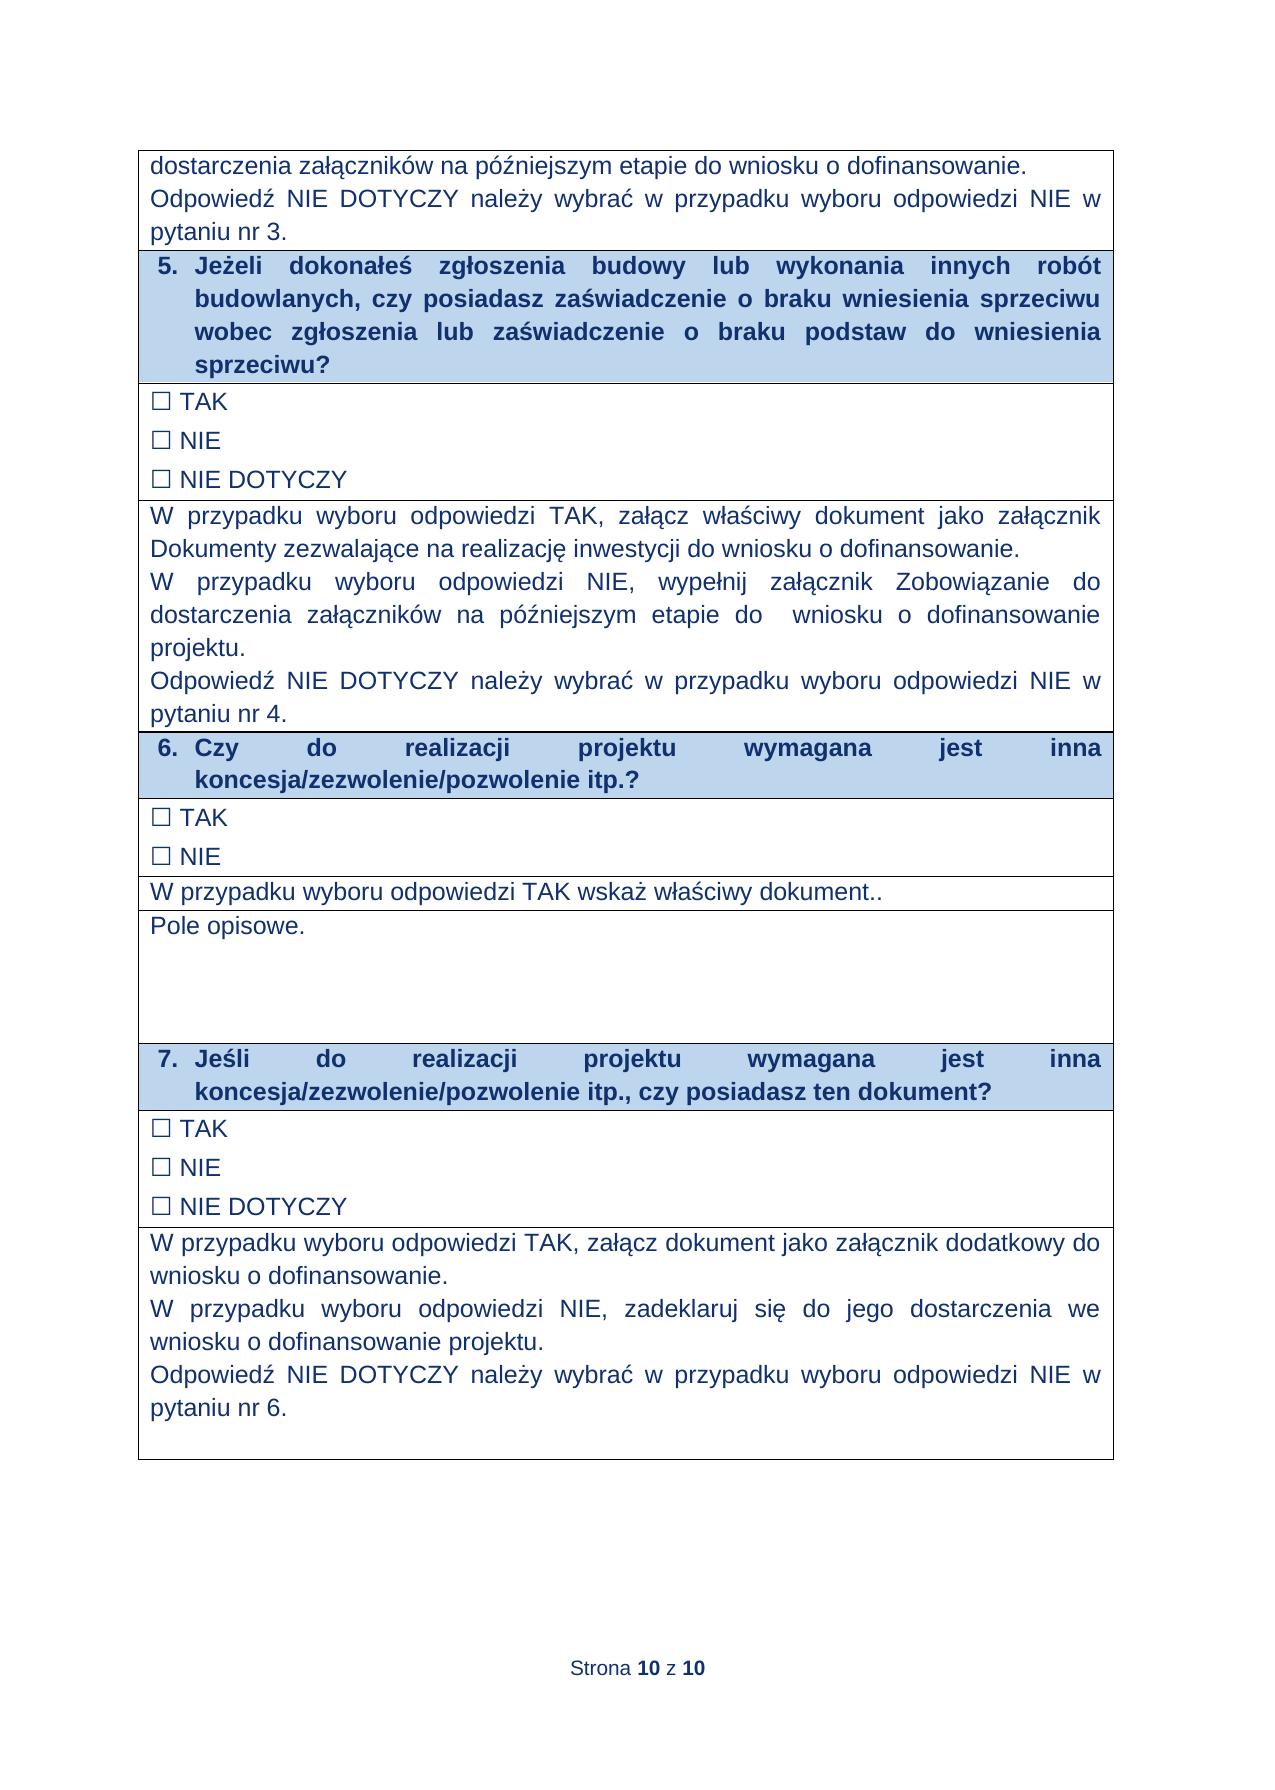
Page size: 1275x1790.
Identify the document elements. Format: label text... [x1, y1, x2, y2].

table_cell ☐ TAK ☐ NIE ☐ NIE DOTYCZY [139, 1111, 1113, 1227]
table_cell Jeśli do realizacji projektu wymagana jest inna koncesja/zezwolenie/pozwolenie itp., czy posiadasz ten dokument? [139, 1044, 1113, 1110]
table_cell W przypadku wyboru odpowiedzi TAK, załącz właściwy dokument jako załącznik Dokumenty zezwalające na realizację inwestycji do wniosku o dofinansowanie. W przypadku wyboru odpowiedzi NIE, wypełnij załącznik Zobowiązanie do dostarczenia załączników na późniejszym etapie do wniosku o dofinansowanie projektu. Odpowiedź NIE DOTYCZY należy wybrać w przypadku wyboru odpowiedzi NIE w pytaniu nr 4. [139, 501, 1113, 731]
table_cell ☐ TAK ☐ NIE ☐ NIE DOTYCZY [139, 384, 1113, 500]
table_cell Czy do realizacji projektu wymagana jest inna koncesja/zezwolenie/pozwolenie itp.? [139, 733, 1113, 798]
table_cell W przypadku wyboru odpowiedzi TAK, załącz dokument jako załącznik dodatkowy do wniosku o dofinansowanie. W przypadku wyboru odpowiedzi NIE, zadeklaruj się do jego dostarczenia we wniosku o dofinansowanie projektu. Odpowiedź NIE DOTYCZY należy wybrać w przypadku wyboru odpowiedzi NIE w pytaniu nr 6. [139, 1228, 1113, 1459]
table_cell Jeżeli dokonałeś zgłoszenia budowy lub wykonania innych robót budowlanych, czy posiadasz zaświadczenie o braku wniesienia sprzeciwu wobec zgłoszenia lub zaświadczenie o braku podstaw do wniesienia sprzeciwu? [139, 251, 1113, 382]
table_cell ☐ TAK ☐ NIE [139, 799, 1113, 876]
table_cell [139, 151, 1113, 250]
table_cell W przypadku wyboru odpowiedzi TAK wskaż właściwy dokument.. [139, 877, 1113, 910]
table_cell Pole opisowe. [139, 911, 1113, 1043]
